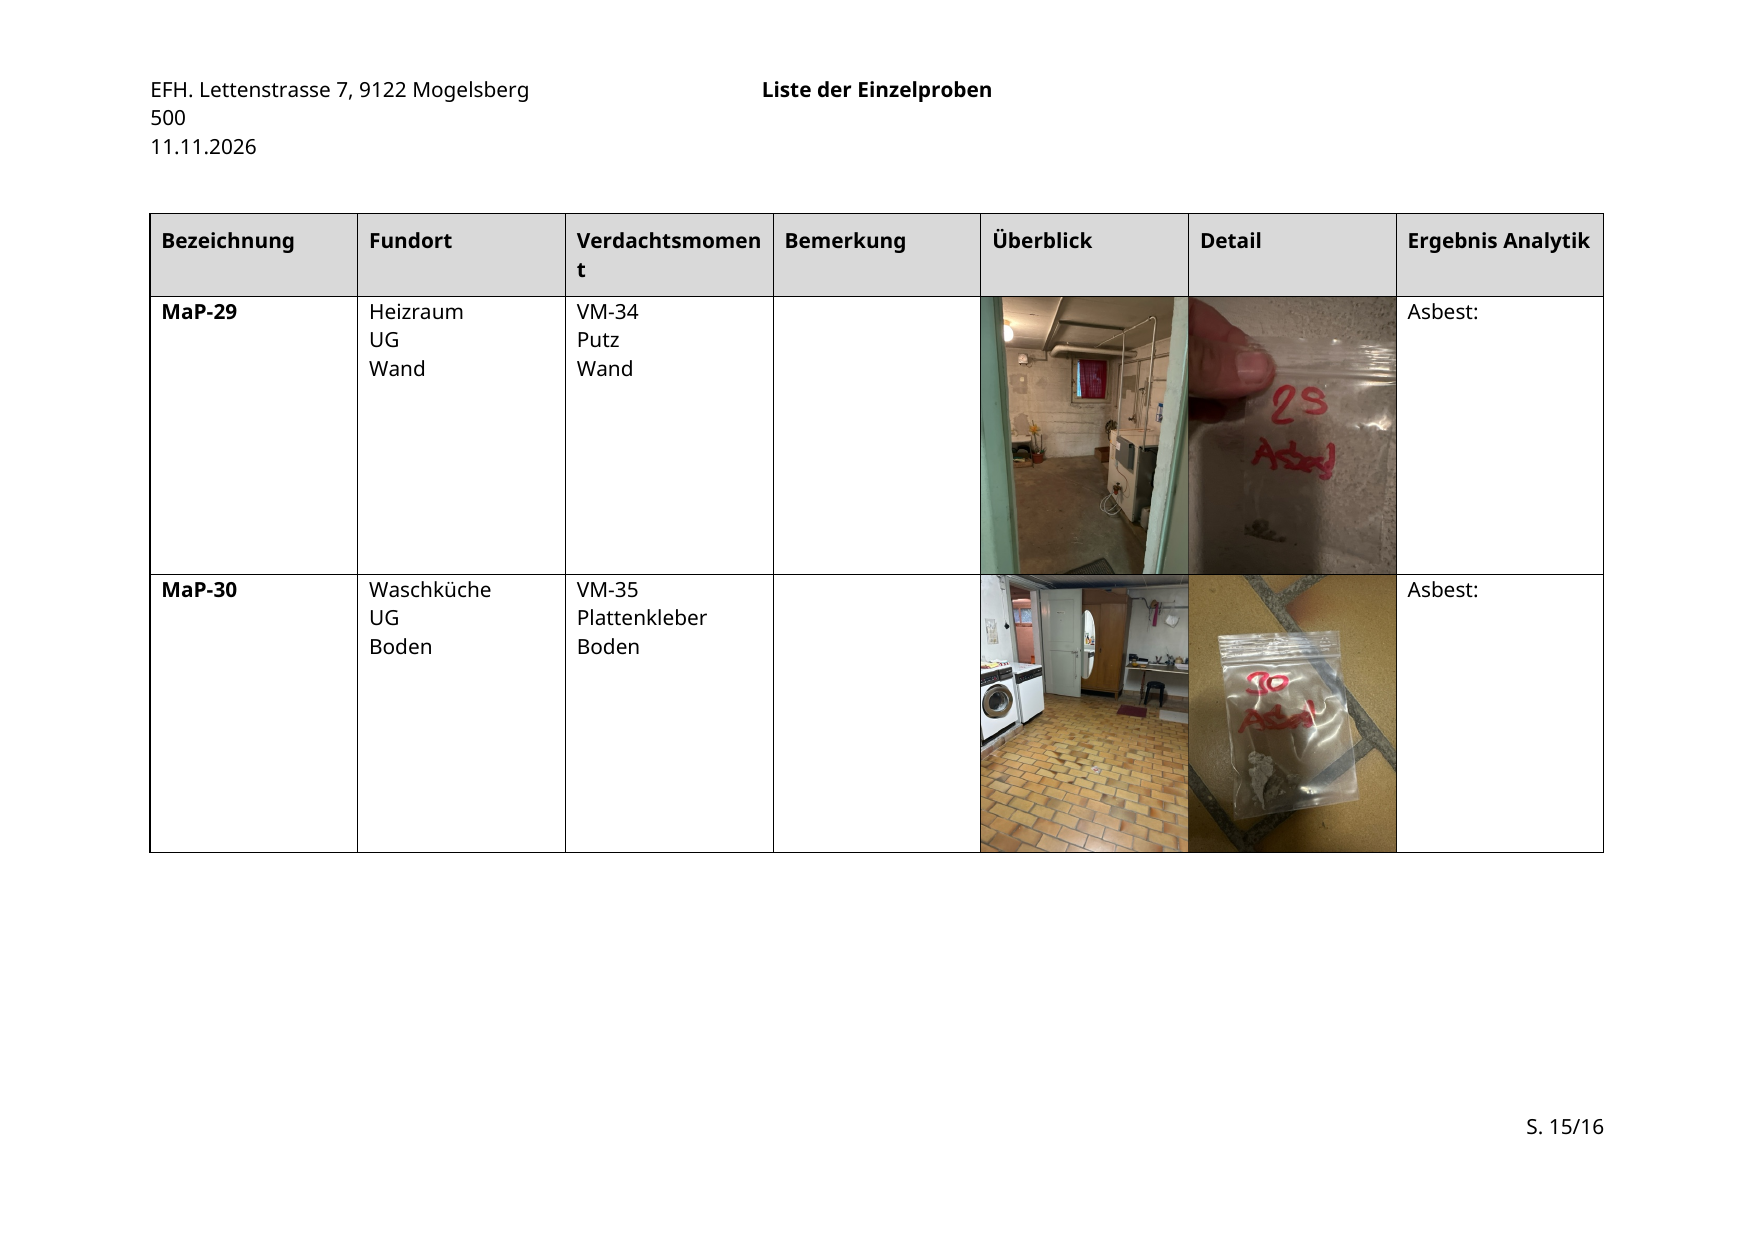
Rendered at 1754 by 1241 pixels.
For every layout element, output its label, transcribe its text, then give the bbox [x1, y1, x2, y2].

table_header Fundort [358, 214, 565, 296]
table_cell [774, 575, 980, 852]
table_header Detail [1189, 214, 1396, 296]
table_cell Waschküche UG Boden [358, 575, 565, 852]
table_header Verdachtsmoment [566, 214, 773, 296]
table_cell Asbest: [1397, 297, 1603, 574]
table_cell [774, 297, 980, 574]
picture [980, 297, 1397, 574]
picture [980, 575, 1397, 852]
table_cell VM-35 Plattenkleber Boden [566, 575, 773, 852]
table_cell VM-34 Putz Wand [566, 297, 773, 574]
table_header Überblick [981, 214, 1188, 296]
table_header Bemerkung [774, 214, 980, 296]
table_cell MaP-30 [151, 575, 357, 852]
table_header Ergebnis Analytik [1397, 214, 1603, 296]
table_header Bezeichnung [151, 214, 357, 296]
table_cell MaP-29 [151, 297, 357, 574]
table_cell Heizraum UG Wand [358, 297, 565, 574]
table_cell Asbest: [1397, 575, 1603, 852]
